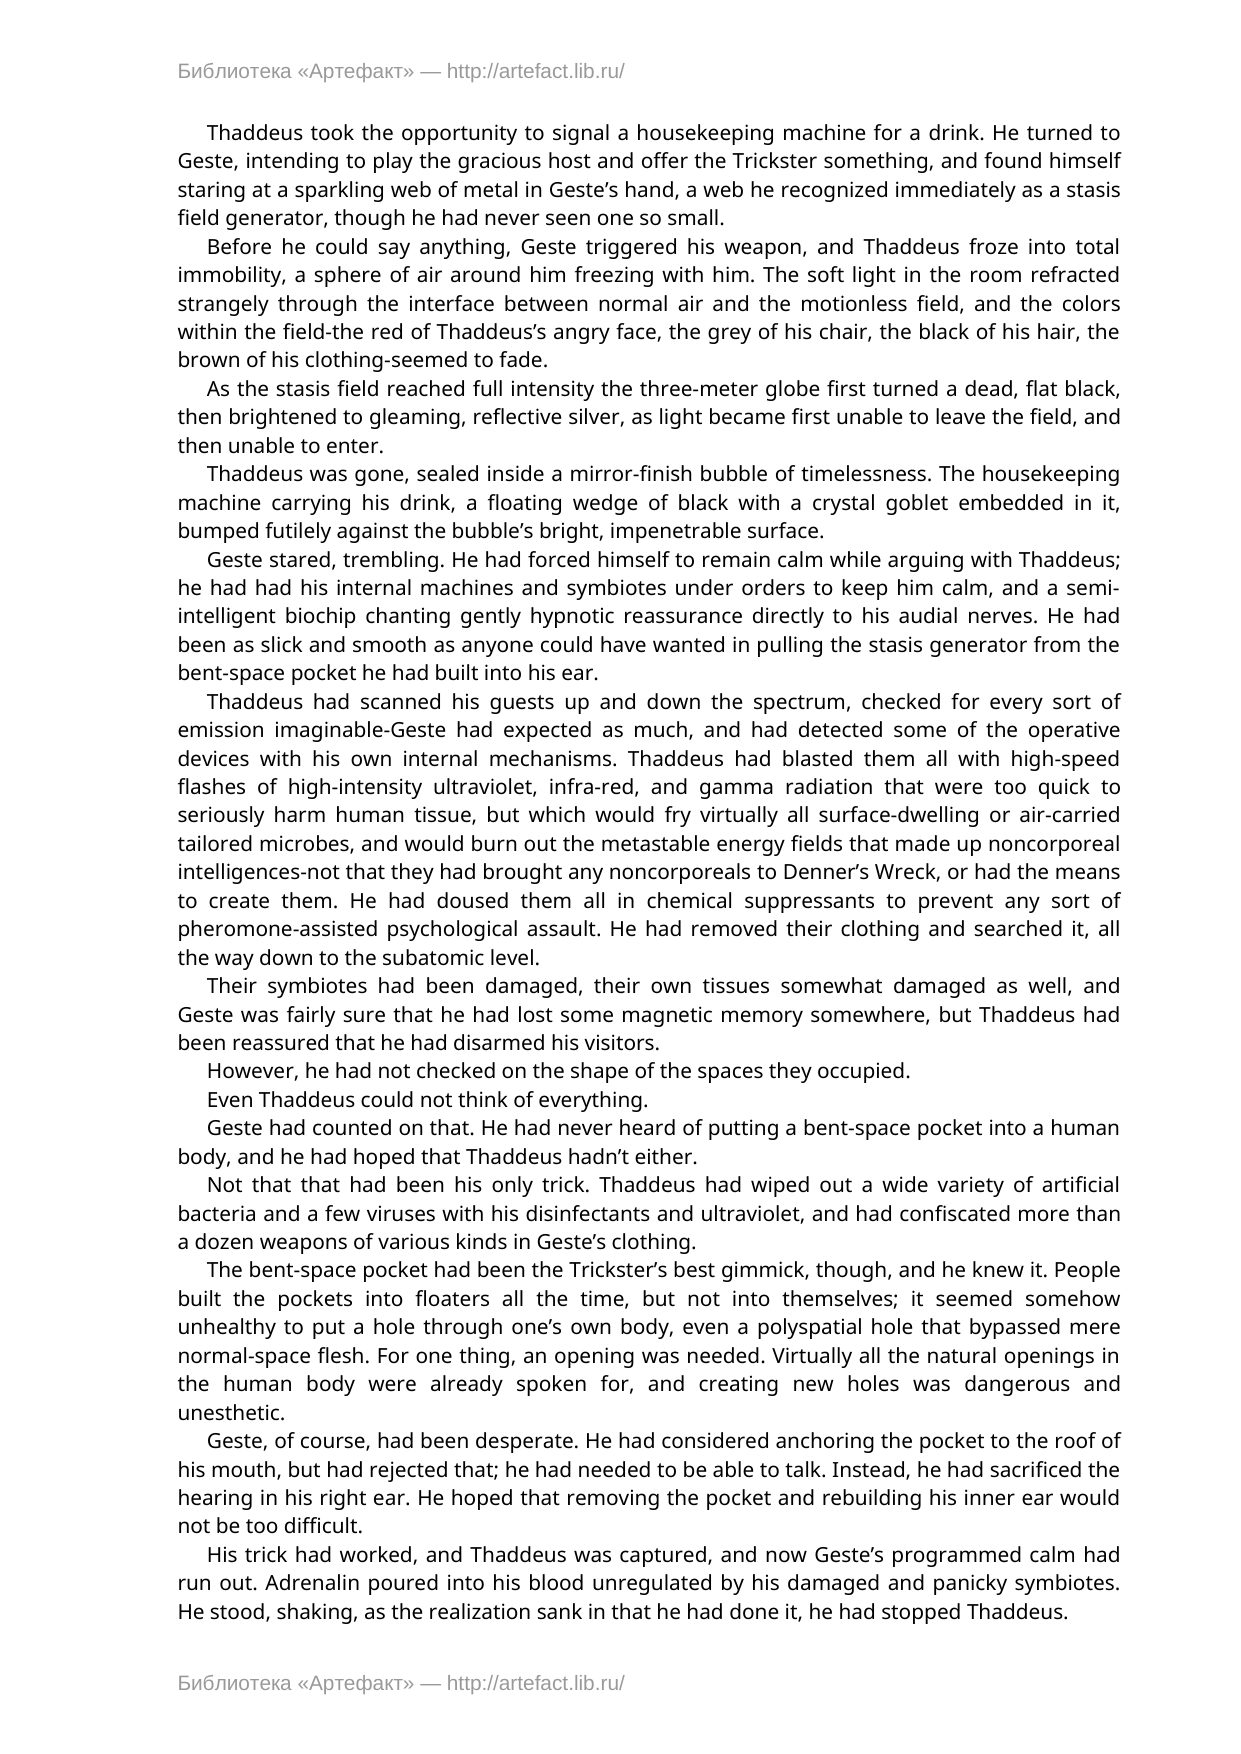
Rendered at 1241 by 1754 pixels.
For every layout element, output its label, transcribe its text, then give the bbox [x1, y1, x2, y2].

text As the stasis field reached full intensity the three-meter globe first turned a dead, flat black, then brightened to gleaming, reflective silver, as light became first unable to leave the field, and then unable to enter. [177, 374, 1122, 459]
text Before he could say anything, Geste triggered his weapon, and Thaddeus froze into total immobility, a sphere of air around him freezing with him. The soft light in the room refracted strangely through the interface between normal air and the motionless field, and the colors within the field-the red of Thaddeus’s angry face, the grey of his chair, the black of his hair, the brown of his clothing-seemed to fade. [177, 232, 1122, 374]
text Geste, of course, had been desperate. He had considered anchoring the pocket to the roof of his mouth, but had rejected that; he had needed to be able to talk. Instead, he had sacrificed the hearing in his right ear. He hoped that removing the pocket and rebuilding his inner ear would not be too difficult. [177, 1426, 1122, 1540]
text Their symbiotes had been damaged, their own tissues somewhat damaged as well, and Geste was fairly sure that he had lost some magnetic memory somewhere, but Thaddeus had been reassured that he had disarmed his visitors. [177, 971, 1122, 1057]
text However, he had not checked on the shape of the spaces they occupied. [177, 1057, 1122, 1085]
text Thaddeus took the opportunity to signal a housekeeping machine for a drink. He turned to Geste, intending to play the gracious host and offer the Trickster something, and found himself staring at a sparkling web of metal in Geste’s hand, a web he recognized immediately as a stasis field generator, though he had never seen one so small. [177, 118, 1122, 232]
text His trick had worked, and Thaddeus was captured, and now Geste’s programmed calm had run out. Adrenalin poured into his blood unregulated by his damaged and panicky symbiotes. He stood, shaking, as the realization sank in that he had done it, he had stopped Thaddeus. [177, 1540, 1122, 1625]
text Thaddeus was gone, sealed inside a mirror-finish bubble of timelessness. The housekeeping machine carrying his drink, a floating wedge of black with a crystal goblet embedded in it, bumped futilely against the bubble’s bright, impenetrable surface. [177, 459, 1122, 545]
text Thaddeus had scanned his guests up and down the spectrum, checked for every sort of emission imaginable-Geste had expected as much, and had detected some of the operative devices with his own internal mechanisms. Thaddeus had blasted them all with high-speed flashes of high-intensity ultraviolet, infra-red, and gamma radiation that were too quick to seriously harm human tissue, but which would fry virtually all surface-dwelling or air-carried tailored microbes, and would burn out the metastable energy fields that made up noncorporeal intelligences-not that they had brought any noncorporeals to Denner’s Wreck, or had the means to create them. He had doused them all in chemical suppressants to prevent any sort of pheromone-assisted psychological assault. He had removed their clothing and searched it, all the way down to the subatomic level. [177, 687, 1122, 971]
text Even Thaddeus could not think of everything. [177, 1085, 1122, 1113]
text Geste had counted on that. He had never heard of putting a bent-space pocket into a human body, and he had hoped that Thaddeus hadn’t either. [177, 1113, 1122, 1170]
text Not that that had been his only trick. Thaddeus had wiped out a wide variety of artificial bacteria and a few viruses with his disinfectants and ultraviolet, and had confiscated more than a dozen weapons of various kinds in Geste’s clothing. [177, 1170, 1122, 1256]
text Geste stared, trembling. He had forced himself to remain calm while arguing with Thaddeus; he had had his internal machines and symbiotes under orders to keep him calm, and a semi-intelligent biochip chanting gently hypnotic reassurance directly to his audial nerves. He had been as slick and smooth as anyone could have wanted in pulling the stasis generator from the bent-space pocket he had built into his ear. [177, 545, 1122, 687]
text The bent-space pocket had been the Trickster’s best gimmick, though, and he knew it. People built the pockets into floaters all the time, but not into themselves; it seemed somehow unhealthy to put a hole through one’s own body, even a polyspatial hole that bypassed mere normal-space flesh. For one thing, an opening was needed. Virtually all the natural openings in the human body were already spoken for, and creating new holes was dangerous and unesthetic. [177, 1256, 1122, 1426]
